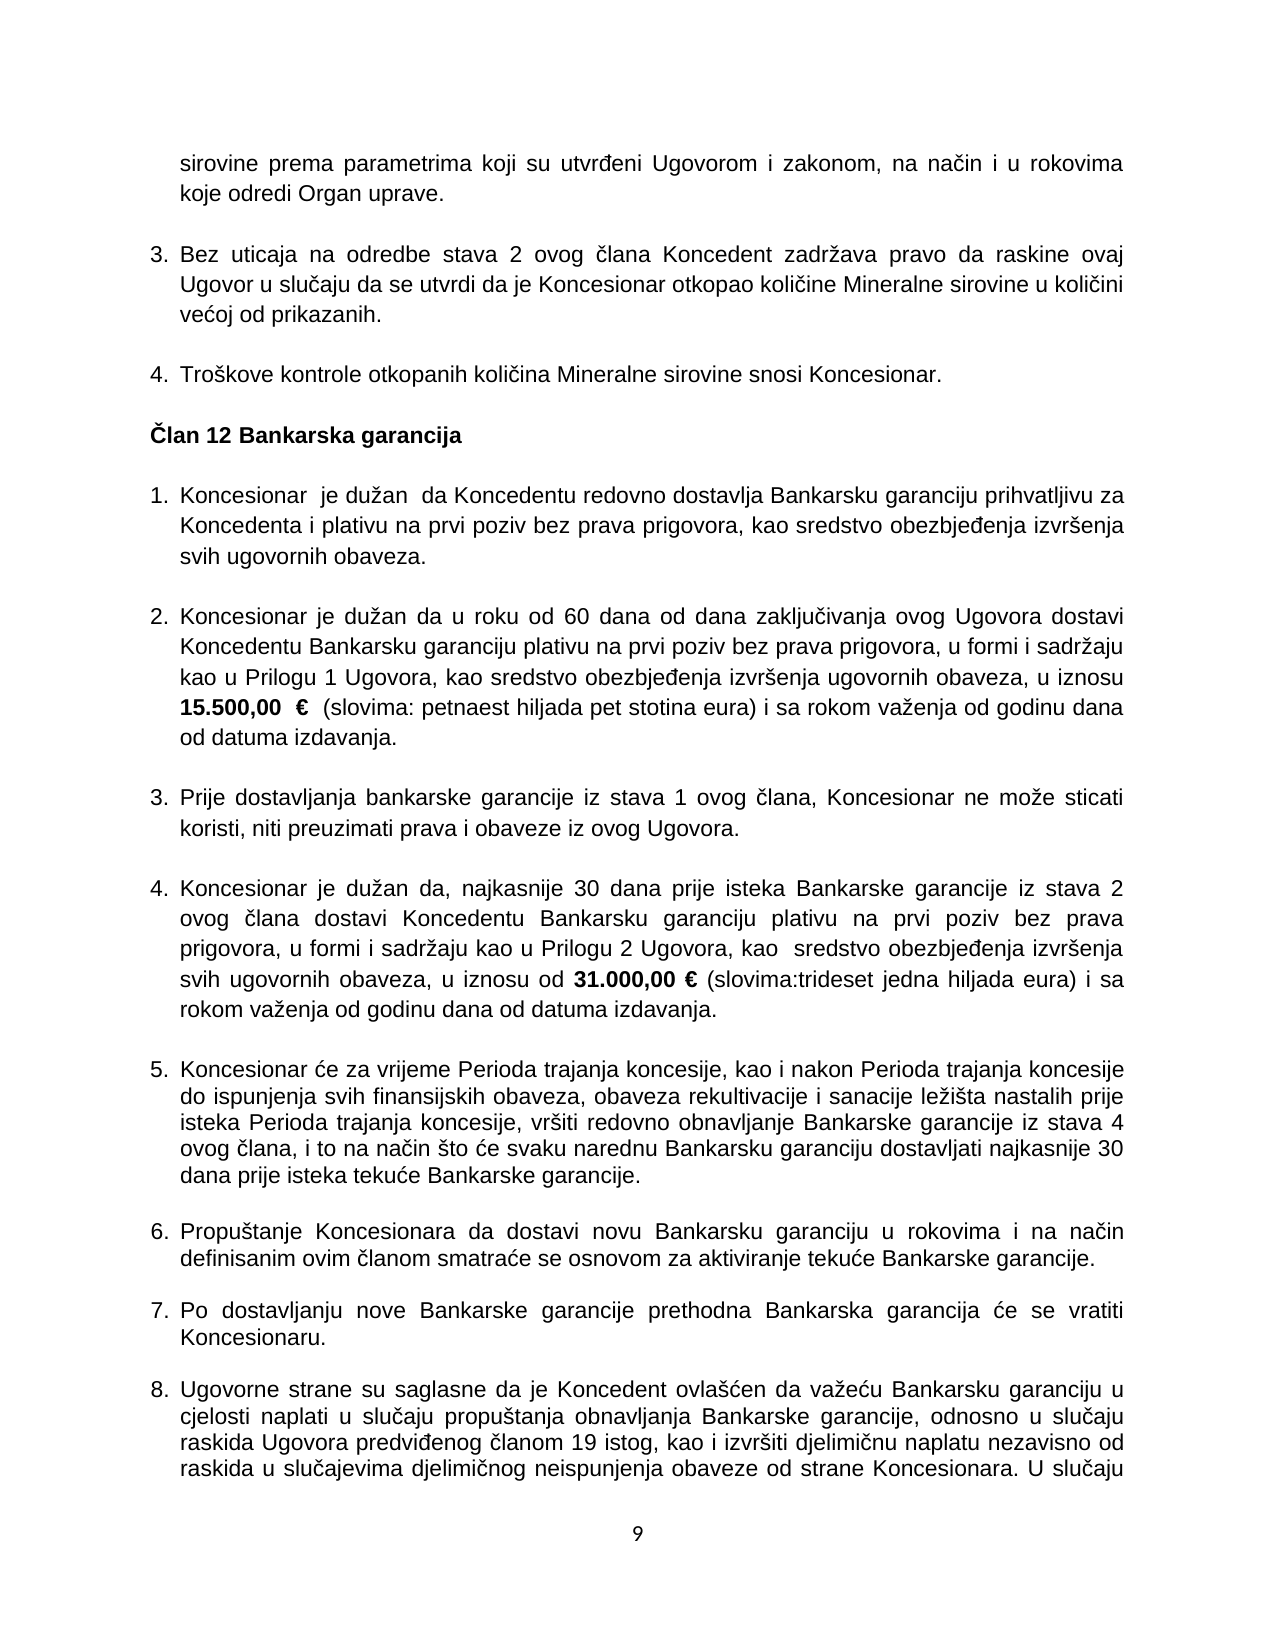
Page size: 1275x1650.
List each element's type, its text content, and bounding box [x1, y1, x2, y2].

list Propuštanje Koncesionara da dostavi novu Bankarsku garanciju u rokovima i na način definisanim ovim članom smatraće se osnovom za aktiviranje tekuće Bankarske garancije. [150, 1218, 1125, 1271]
list Bankarska garancija [150, 422, 1124, 448]
list Po dostavljanju nove Bankarske garancije prethodna Bankarska garancija će se vratiti Koncesionaru. [150, 1297, 1125, 1350]
list Koncesionar je dužan da u roku od 60 dana od dana zaključivanja ovog Ugovora dostavi Koncedentu Bankarsku garanciju plativu na prvi poziv bez prava prigovora, u formi i sadržaju kao u Prilogu 1 Ugovora, kao sredstvo obezbjeđenja izvršenja ugovornih obaveza, u iznosu 15.500,00 € (slovima: petnaest hiljada pet stotina eura) i sa rokom važenja od godinu dana od datuma izdavanja. [150, 603, 1124, 750]
list Koncesionar je dužan da, najkasnije 30 dana prije isteka Bankarske garancije iz stava 2 ovog člana dostavi Koncedentu Bankarsku garanciju plativu na prvi poziv bez prava prigovora, u formi i sadržaju kao u Prilogu 2 Ugovora, kao sredstvo obezbjeđenja izvršenja svih ugovornih obaveza, u iznosu od 31.000,00 € (slovima:trideset jedna hiljada eura) i sa rokom važenja od godinu dana od datuma izdavanja. [150, 875, 1124, 1022]
list Koncesionar je dužan da Koncedentu redovno dostavlja Bankarsku garanciju prihvatljivu za Koncedenta i plativu na prvi poziv bez prava prigovora, kao sredstvo obezbjeđenja izvršenja svih ugovornih obaveza. [150, 482, 1124, 569]
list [150, 1376, 1125, 1482]
list Bez uticaja na odredbe stava 2 ovog člana Koncedent zadržava pravo da raskine ovaj Ugovor u slučaju da se utvrdi da je Koncesionar otkopao količine Mineralne sirovine u količini većoj od prikazanih. [150, 241, 1124, 327]
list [150, 150, 1124, 207]
list Prije dostavljanja bankarske garancije iz stava 1 ovog člana, Koncesionar ne može sticati koristi, niti preuzimati prava i obaveze iz ovog Ugovora. [150, 784, 1124, 841]
list Troškove kontrole otkopanih količina Mineralne sirovine snosi Koncesionar. [150, 361, 1124, 388]
list Koncesionar će za vrijeme Perioda trajanja koncesije, kao i nakon Perioda trajanja koncesije do ispunjenja svih finansijskih obaveza, obaveza rekultivacije i sanacije ležišta nastalih prije isteka Perioda trajanja koncesije, vršiti redovno obnavljanje Bankarske garancije iz stava 4 ovog člana, i to na način što će svaku narednu Bankarsku garanciju dostavljati najkasnije 30 dana prije isteka tekuće Bankarske garancije. [150, 1056, 1125, 1188]
